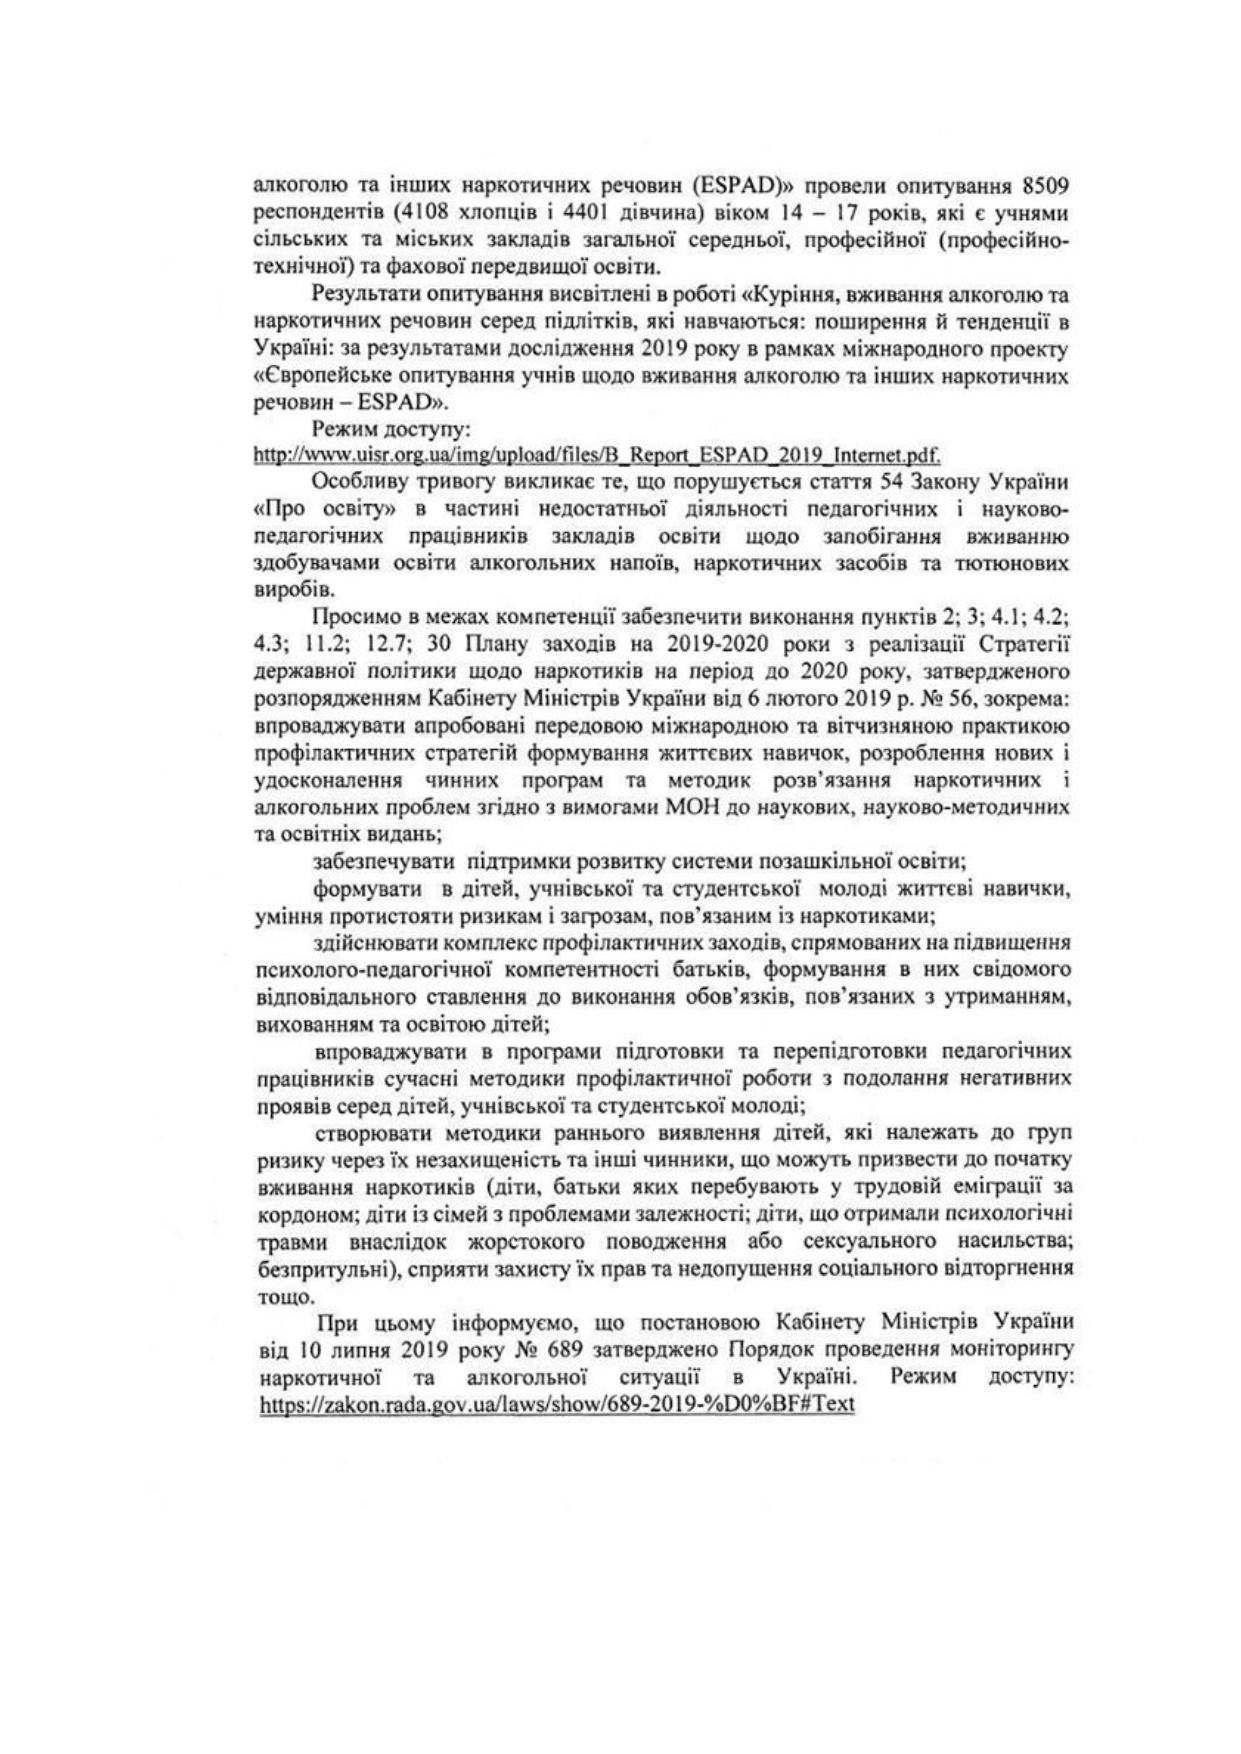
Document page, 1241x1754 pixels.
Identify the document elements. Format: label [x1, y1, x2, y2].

picture [147, 101, 1152, 1518]
